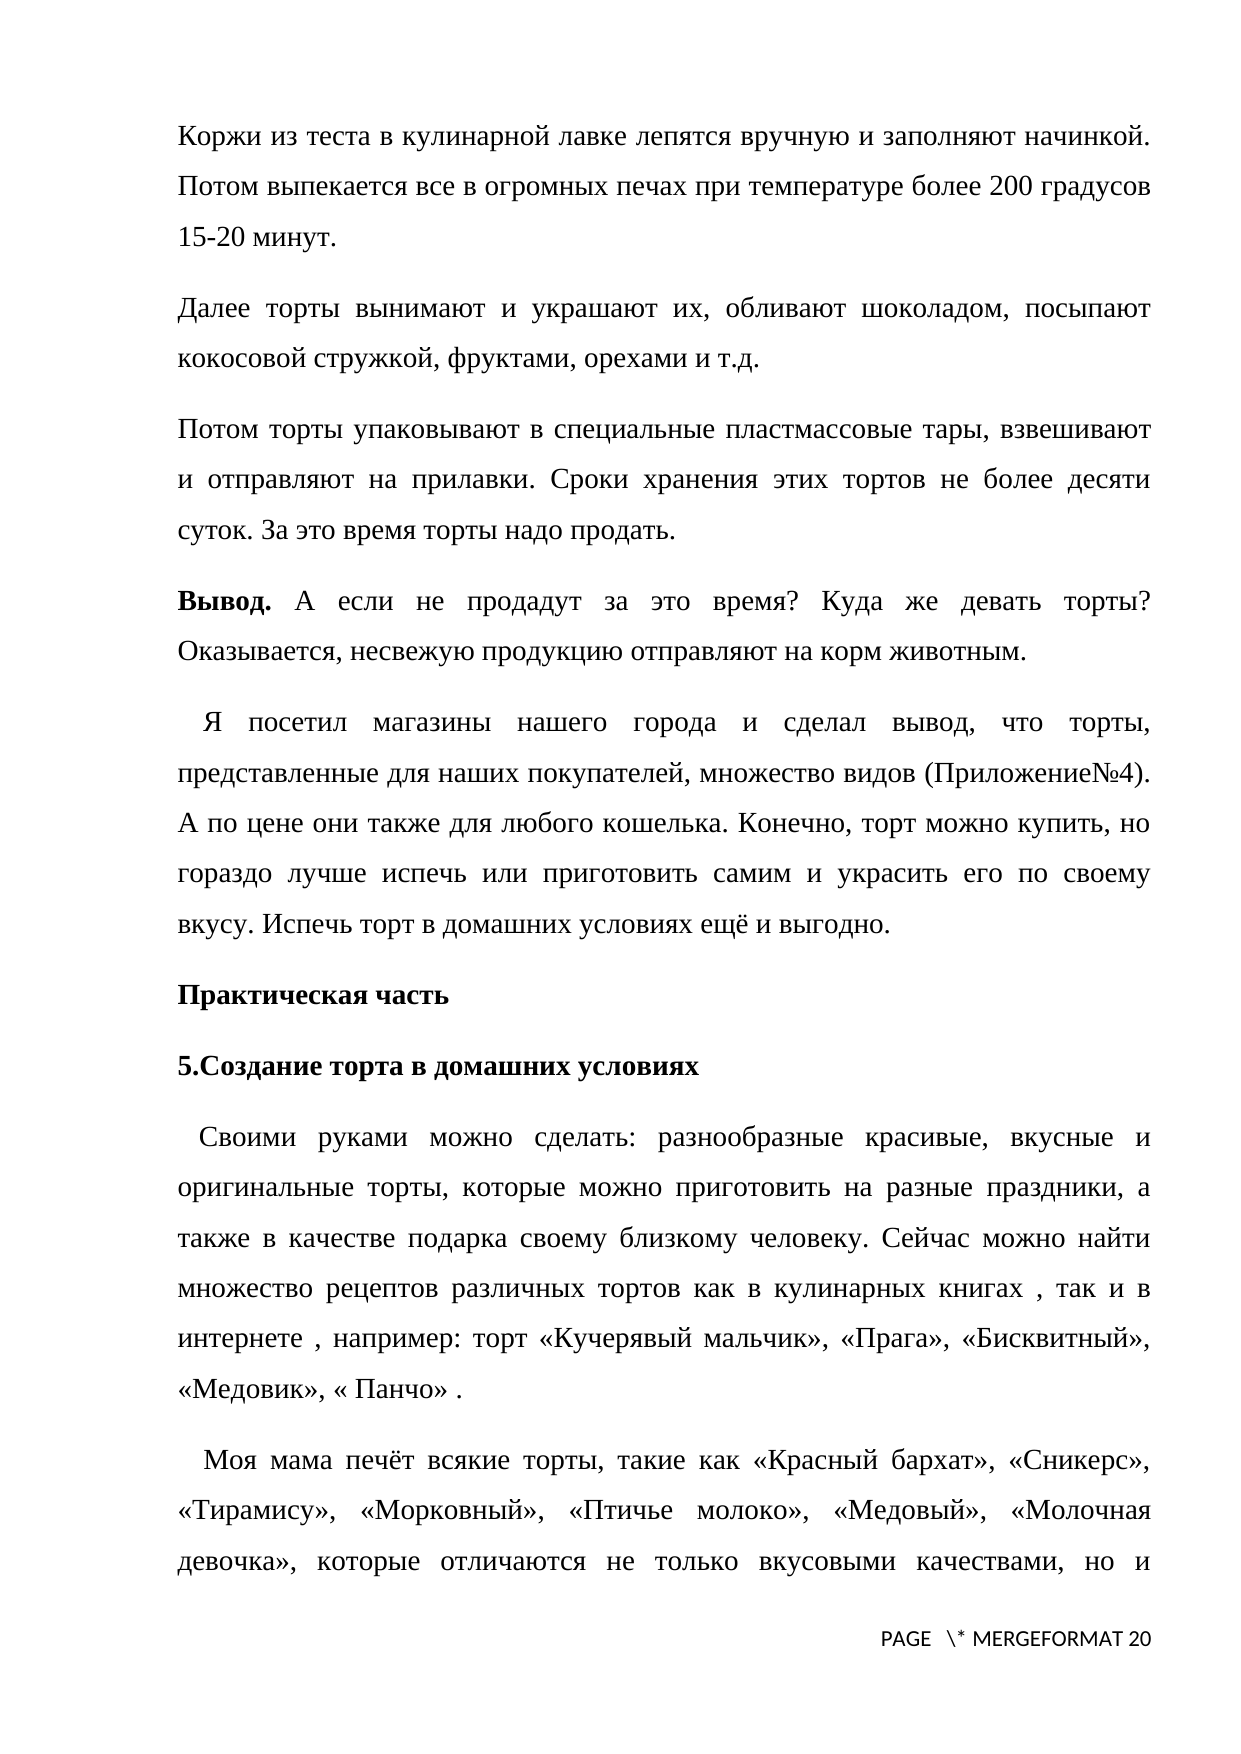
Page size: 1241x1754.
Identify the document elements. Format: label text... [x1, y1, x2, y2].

text Своими руками можно сделать: разнообразные красивые, вкусные и оригинальные торты, которые можно приготовить на разные праздники, а также в качестве подарка своему близкому человеку. Сейчас можно найти множество рецептов различных тортов как в кулинарных книгах , так и в интернете , например: торт «Кучерявый мальчик», «Прага», «Бисквитный», «Медовик», « Панчо» . [177, 1119, 1152, 1404]
text Потом торты упаковывают в специальные пластмассовые тары, взвешивают и отправляют на прилавки. Сроки хранения этих тортов не более десяти суток. За это время торты надо продать. [177, 411, 1152, 546]
text 5.Создание торта в домашних условиях [177, 1048, 1152, 1082]
text Вывод. А если не продадут за это время? Куда же девать торты? Оказывается, несвежую продукцию отправляют на корм животным. [177, 583, 1152, 667]
text Далее торты вынимают и украшают их, обливают шоколадом, посыпают кокосовой стружкой, фруктами, орехами и т.д. [177, 290, 1152, 374]
text Я посетил магазины нашего города и сделал вывод, что торты, представленные для наших покупателей, множество видов (Приложение№4). А по цене они также для любого кошелька. Конечно, торт можно купить, но гораздо лучше испечь или приготовить самим и украсить его по своему вкусу. Испечь торт в домашних условиях ещё и выгодно. [177, 704, 1152, 939]
text Коржи из теста в кулинарной лавке лепятся вручную и заполняют начинкой. Потом выпекается все в огромных печах при температуре более 200 градусов 15-20 минут. [177, 118, 1152, 252]
text Практическая часть [177, 977, 1152, 1011]
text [177, 1442, 1152, 1576]
